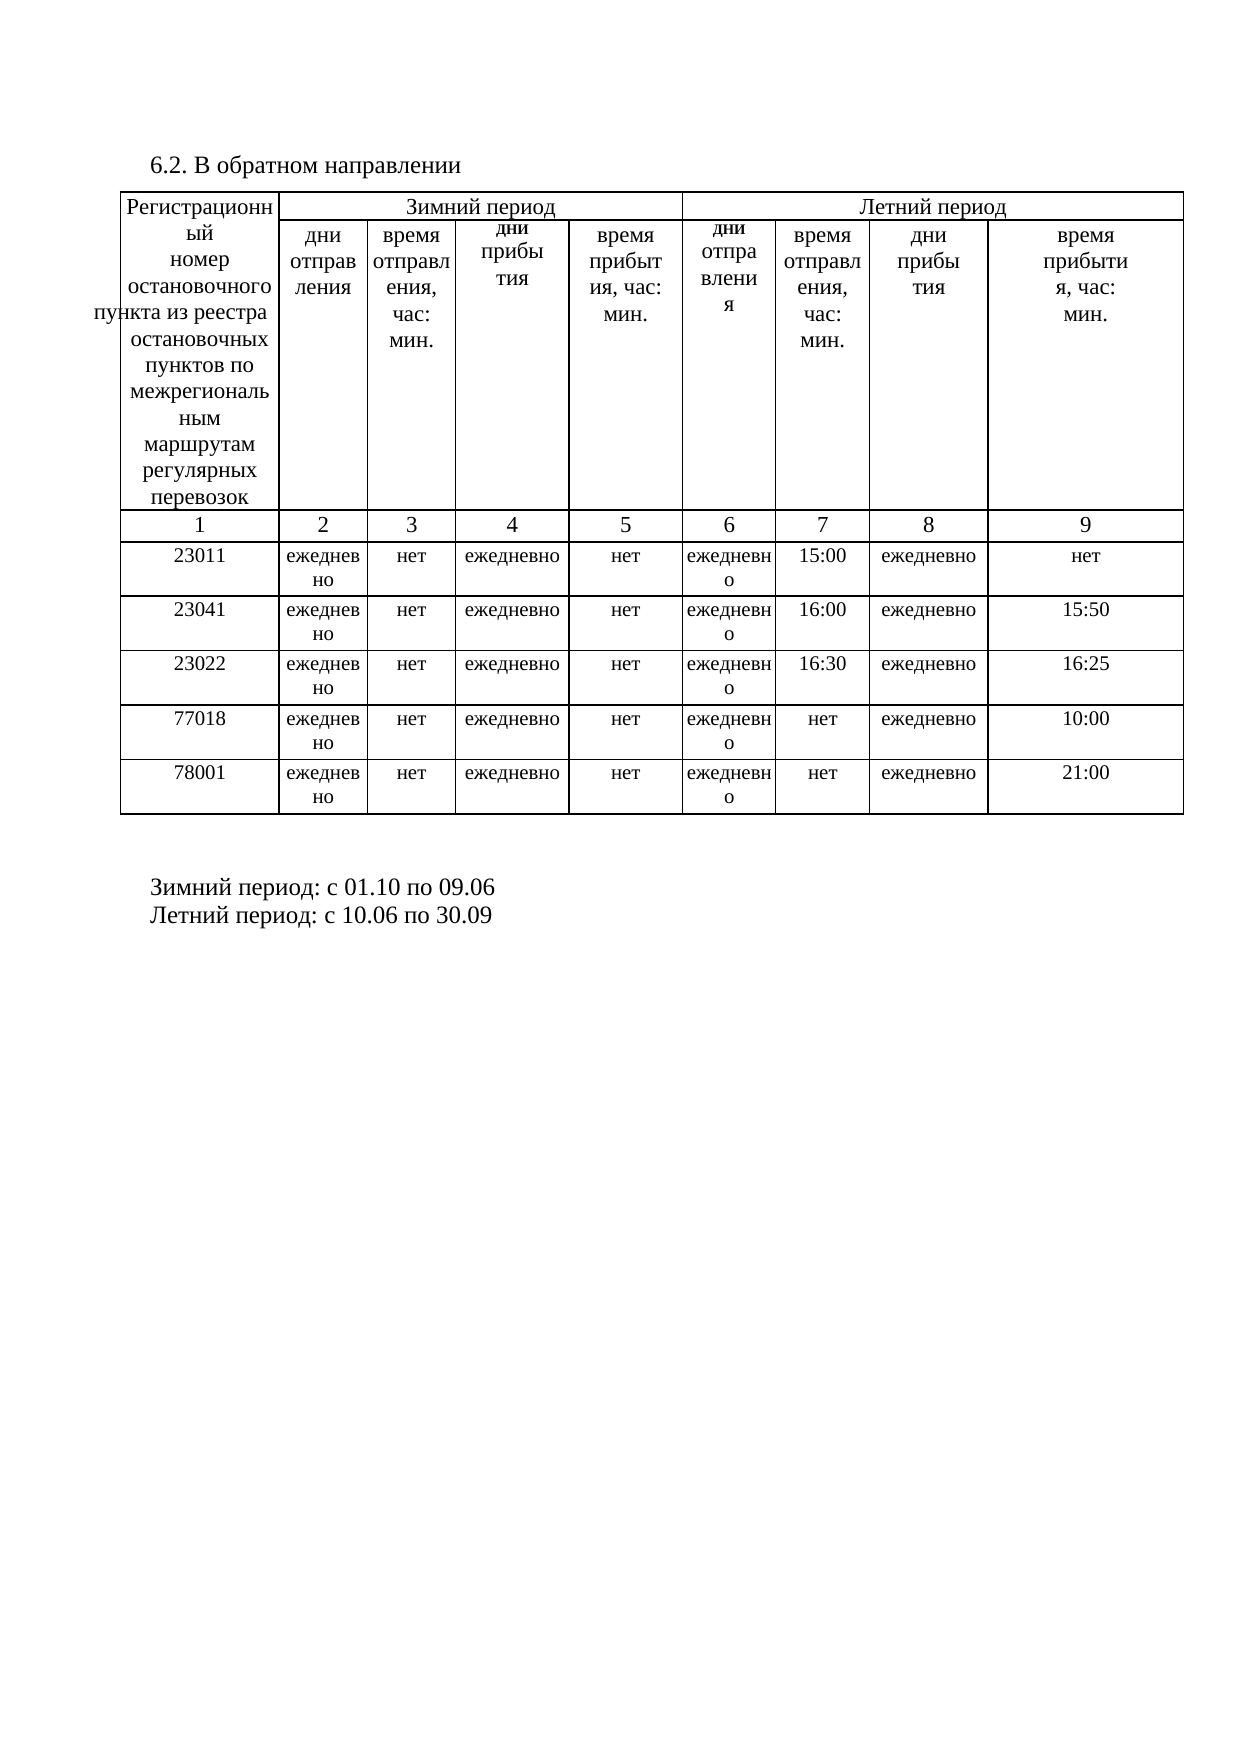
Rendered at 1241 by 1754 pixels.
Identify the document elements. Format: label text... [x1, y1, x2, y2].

table_cell нет [368, 706, 455, 758]
table_cell 15:50 [989, 597, 1183, 650]
table_cell ежедневно [683, 706, 775, 758]
table_header Летний период [683, 193, 1183, 219]
table_cell ежедневно [456, 760, 568, 813]
table_cell 23041 [121, 597, 278, 650]
table_cell 23022 [121, 651, 278, 704]
table_cell время отправл ения, час: мин. [368, 221, 455, 509]
table_cell ежедневно [870, 706, 987, 758]
table_cell нет [570, 651, 682, 704]
table_cell нет [776, 706, 869, 758]
table_cell время прибыти я, час: мин. [989, 221, 1183, 509]
table_cell ежедневно [870, 651, 987, 704]
table_cell ежедневно [683, 651, 775, 704]
table_cell нет [368, 543, 455, 595]
table_cell нет [368, 651, 455, 704]
table_cell 23011 [121, 543, 278, 595]
table_header Регистрационный номер остановочного пункта из реестра остановочных пунктов по межрегиональным маршрутам регулярных перевозок [121, 193, 278, 509]
table_cell ежедневно [870, 760, 987, 813]
table_cell время отправл ения, час: мин. [776, 221, 869, 509]
table_cell нет [570, 543, 682, 595]
table_cell нет [368, 597, 455, 650]
table_cell 4 [456, 511, 568, 541]
table_cell ежедневно [280, 651, 367, 704]
table_cell ДНИ отпра влени я [683, 221, 775, 509]
text Зимний период: с 01.10 по 09.06 [150, 872, 1090, 901]
table_cell 77018 [121, 706, 278, 758]
table_cell ежедневно [870, 543, 987, 595]
table_cell ежедневно [683, 597, 775, 650]
table_cell ежедневно [280, 597, 367, 650]
table_cell ежедневно [683, 543, 775, 595]
table_cell 8 [870, 511, 987, 541]
table_cell 1 [121, 511, 278, 541]
table_cell ежедневно [456, 597, 568, 650]
table_cell ежедневно [280, 543, 367, 595]
table_cell ежедневно [683, 760, 775, 813]
table_cell нет [776, 760, 869, 813]
table_cell дни отправ ления [280, 221, 367, 509]
text 6.2. В обратном направлении [150, 150, 1090, 179]
table_header Зимний период [280, 193, 682, 219]
table_cell 16:25 [989, 651, 1183, 704]
table_cell 78001 [121, 760, 278, 813]
table_cell 15:00 [776, 543, 869, 595]
table_cell нет [570, 760, 682, 813]
table_cell 7 [776, 511, 869, 541]
table_cell ДНИ прибы тия [456, 221, 568, 509]
table_cell 16:30 [776, 651, 869, 704]
table_cell нет [368, 760, 455, 813]
table_cell 16:00 [776, 597, 869, 650]
table_cell нет [570, 597, 682, 650]
table_cell 10:00 [989, 706, 1183, 758]
table_cell 5 [570, 511, 682, 541]
table_cell ежедневно [870, 597, 987, 650]
table_cell ежедневно [456, 706, 568, 758]
table_cell ежедневно [456, 651, 568, 704]
text Летний период: с 10.06 по 30.09 [150, 901, 1090, 929]
table_cell 9 [989, 511, 1183, 541]
table_cell ежедневно [280, 760, 367, 813]
table_cell время прибыт ия, час: мин. [570, 221, 682, 509]
table_cell 2 [280, 511, 367, 541]
table_cell нет [570, 706, 682, 758]
table_cell ежедневно [280, 706, 367, 758]
table_cell 21:00 [989, 760, 1183, 813]
table_cell ежедневно [456, 543, 568, 595]
table_cell 6 [683, 511, 775, 541]
table_cell нет [989, 543, 1183, 595]
table_cell дни прибы тия [870, 221, 987, 509]
table_cell 3 [368, 511, 455, 541]
